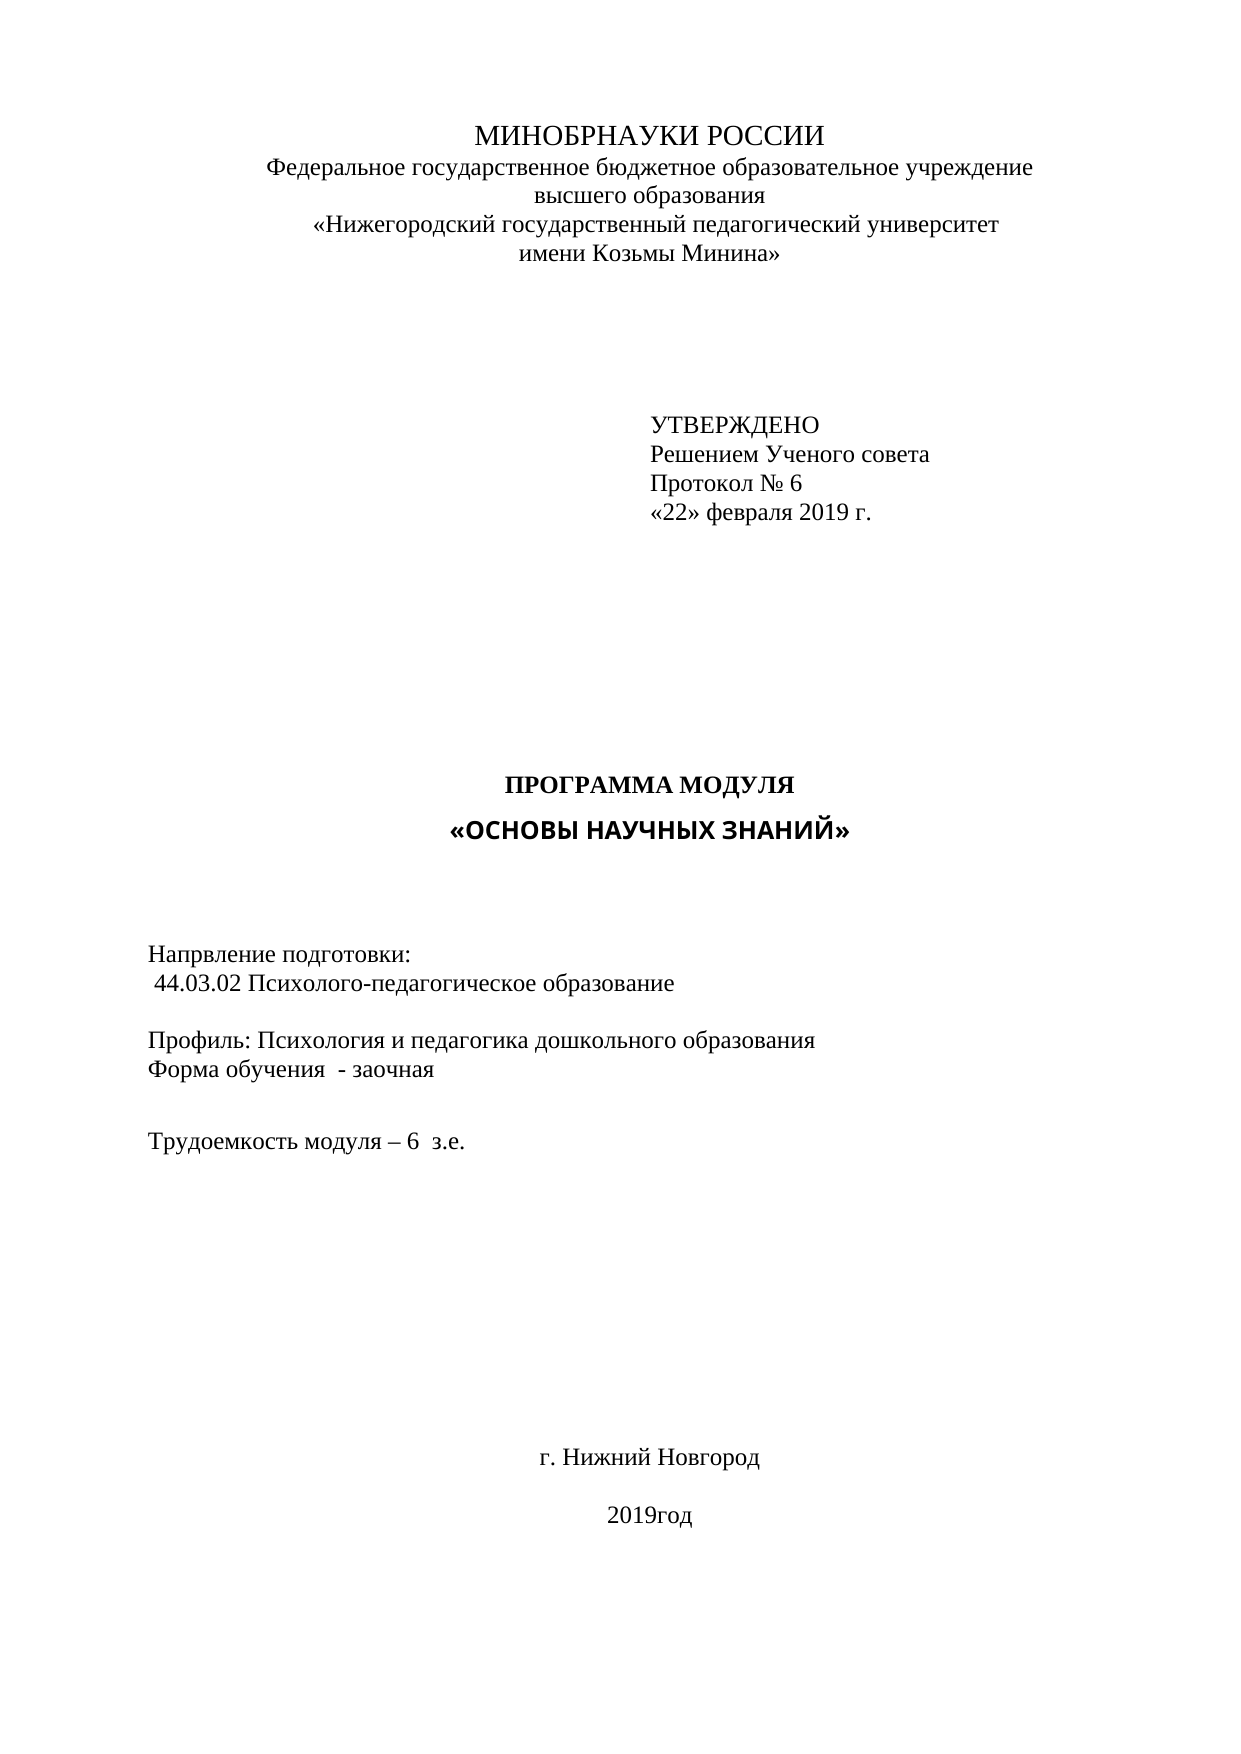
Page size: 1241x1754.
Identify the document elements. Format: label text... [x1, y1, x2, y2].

text г. Нижний Новгород [148, 1442, 1152, 1471]
text МИНОБРНАУКИ РОССИИ [148, 118, 1152, 152]
text «Нижегородский государственный педагогический университет [148, 209, 1152, 238]
text высшего образования [148, 180, 1152, 209]
text Решением Ученого совета [650, 439, 1152, 468]
text «Основы научных знаний» [148, 813, 1152, 847]
text Профиль: Психология и педагогика дошкольного образования [148, 1026, 1152, 1054]
text «22» февраля 2019 г. [650, 497, 1152, 525]
text Напрвление подготовки: [148, 939, 1152, 968]
text Трудоемкость модуля – 6 з.е. [148, 1126, 1152, 1155]
text 2019год [148, 1500, 1152, 1529]
text 44.03.02 Психолого-педагогическое образование [148, 968, 1152, 997]
text Форма обучения - заочная [148, 1054, 1152, 1083]
text программа модуля [148, 770, 1152, 798]
text имени Козьмы Минина» [148, 238, 1152, 267]
text УТВЕРЖДЕНО [650, 410, 1152, 439]
text Протокол № 6 [650, 468, 1152, 497]
text Федеральное государственное бюджетное образовательное учреждение [148, 152, 1152, 180]
